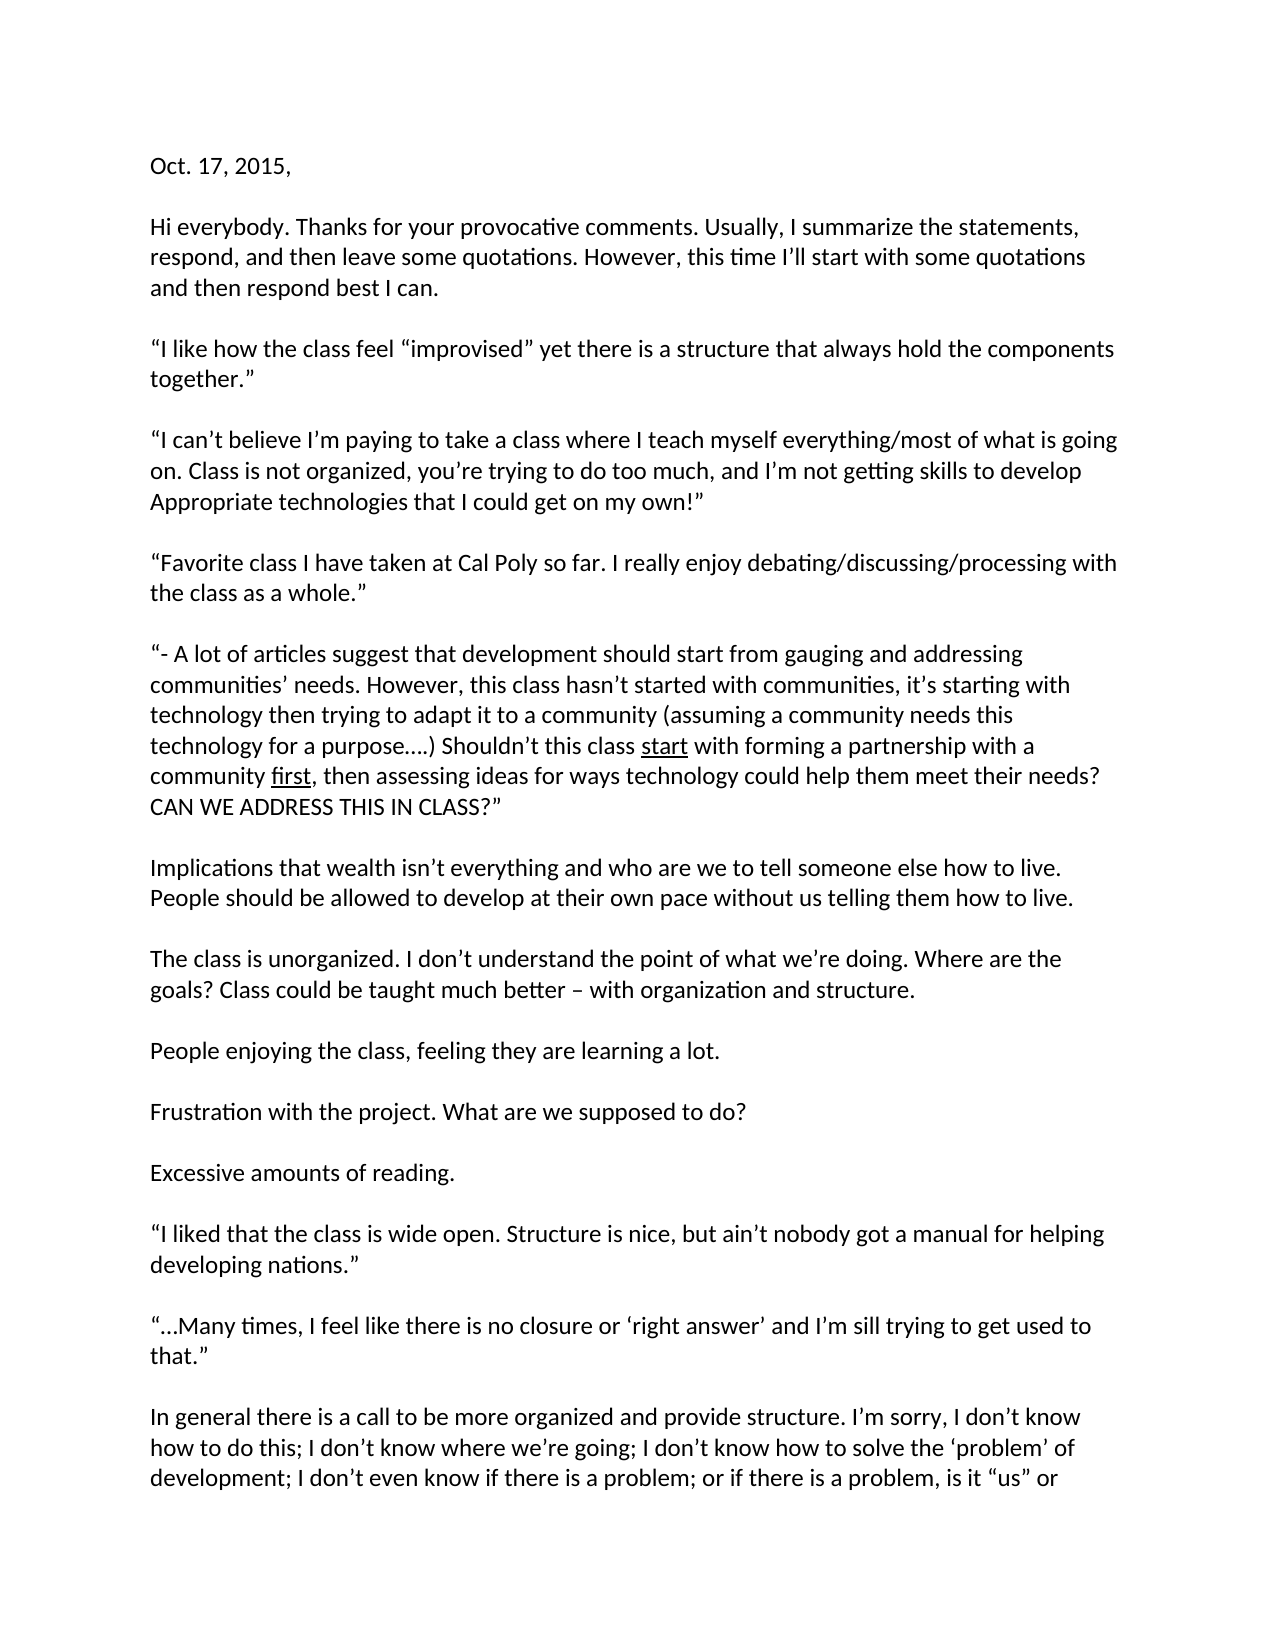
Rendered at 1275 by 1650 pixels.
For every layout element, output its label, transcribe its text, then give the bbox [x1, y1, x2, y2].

text “I can’t believe I’m paying to take a class where I teach myself everything/most of what is going on. Class is not organized, you’re trying to do too much, and I’m not getting skills to develop Appropriate technologies that I could get on my own!” [150, 425, 1125, 516]
text Hi everybody. Thanks for your provocative comments. Usually, I summarize the statements, respond, and then leave some quotations. However, this time I’ll start with some quotations and then respond best I can. [150, 211, 1125, 303]
text “…Many times, I feel like there is no closure or ‘right answer’ and I’m sill trying to get used to that.” [150, 1310, 1125, 1371]
text The class is unorganized. I don’t understand the point of what we’re doing. Where are the goals? Class could be taught much better – with organization and structure. [150, 943, 1125, 1004]
text People enjoying the class, feeling they are learning a lot. [150, 1035, 1125, 1066]
text “Favorite class I have taken at Cal Poly so far. I really enjoy debating/discussing/processing with the class as a whole.” [150, 547, 1125, 608]
text “- A lot of articles suggest that development should start from gauging and addressing communities’ needs. However, this class hasn’t started with communities, it’s starting with technology then trying to adapt it to a community (assuming a community needs this technology for a purpose….) Shouldn’t this class start with forming a partnership with a community first, then assessing ideas for ways technology could help them meet their needs? CAN WE ADDRESS THIS IN CLASS?” [150, 638, 1125, 821]
text Excessive amounts of reading. [150, 1157, 1125, 1188]
text Oct. 17, 2015, [150, 150, 1125, 181]
text Frustration with the project. What are we supposed to do? [150, 1096, 1125, 1127]
text Implications that wealth isn’t everything and who are we to tell someone else how to live. People should be allowed to develop at their own pace without us telling them how to live. [150, 852, 1125, 913]
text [150, 1401, 1125, 1493]
text “I like how the class feel “improvised” yet there is a structure that always hold the components together.” [150, 333, 1125, 394]
text “I liked that the class is wide open. Structure is nice, but ain’t nobody got a manual for helping developing nations.” [150, 1218, 1125, 1279]
